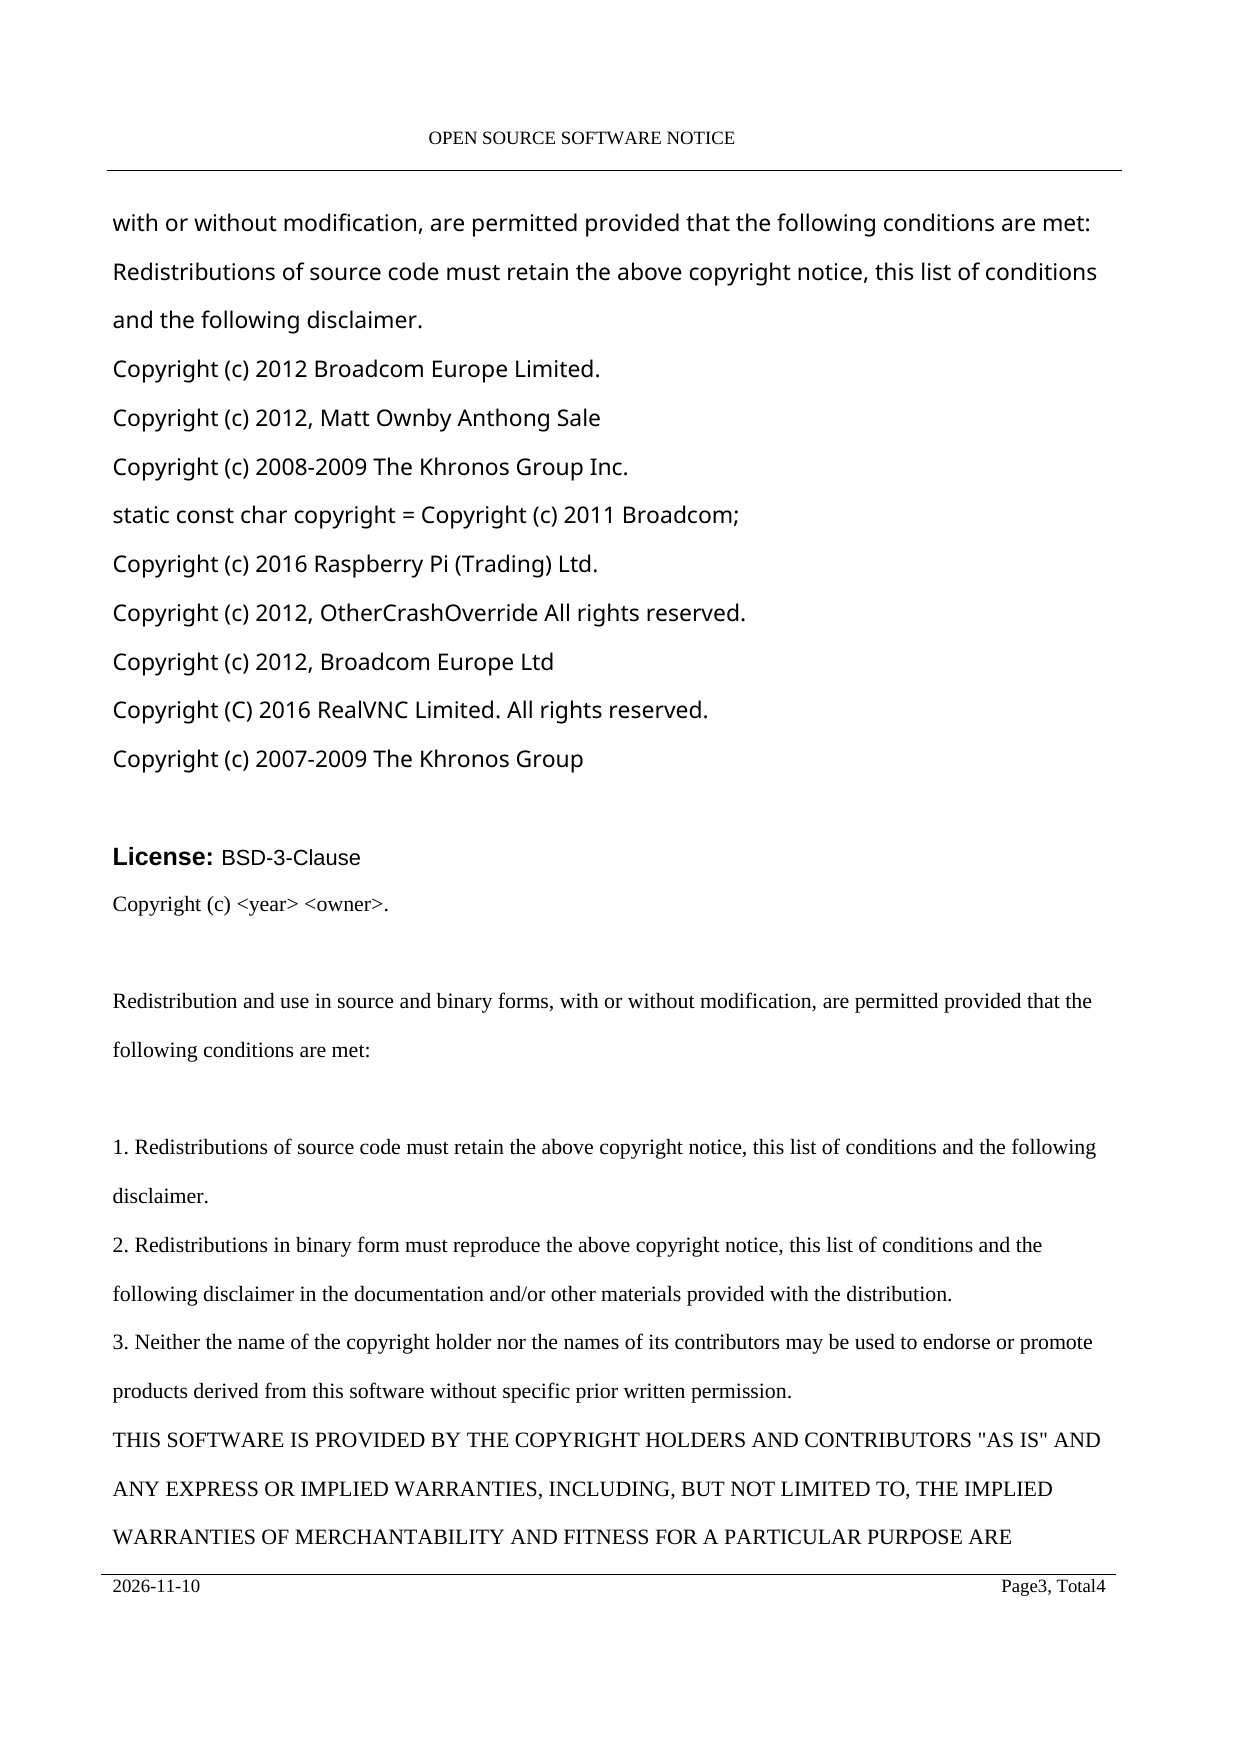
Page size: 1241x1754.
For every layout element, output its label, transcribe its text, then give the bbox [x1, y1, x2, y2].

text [112, 206, 1128, 824]
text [112, 887, 1128, 1553]
text License: BSD-3-Clause [112, 840, 1128, 873]
